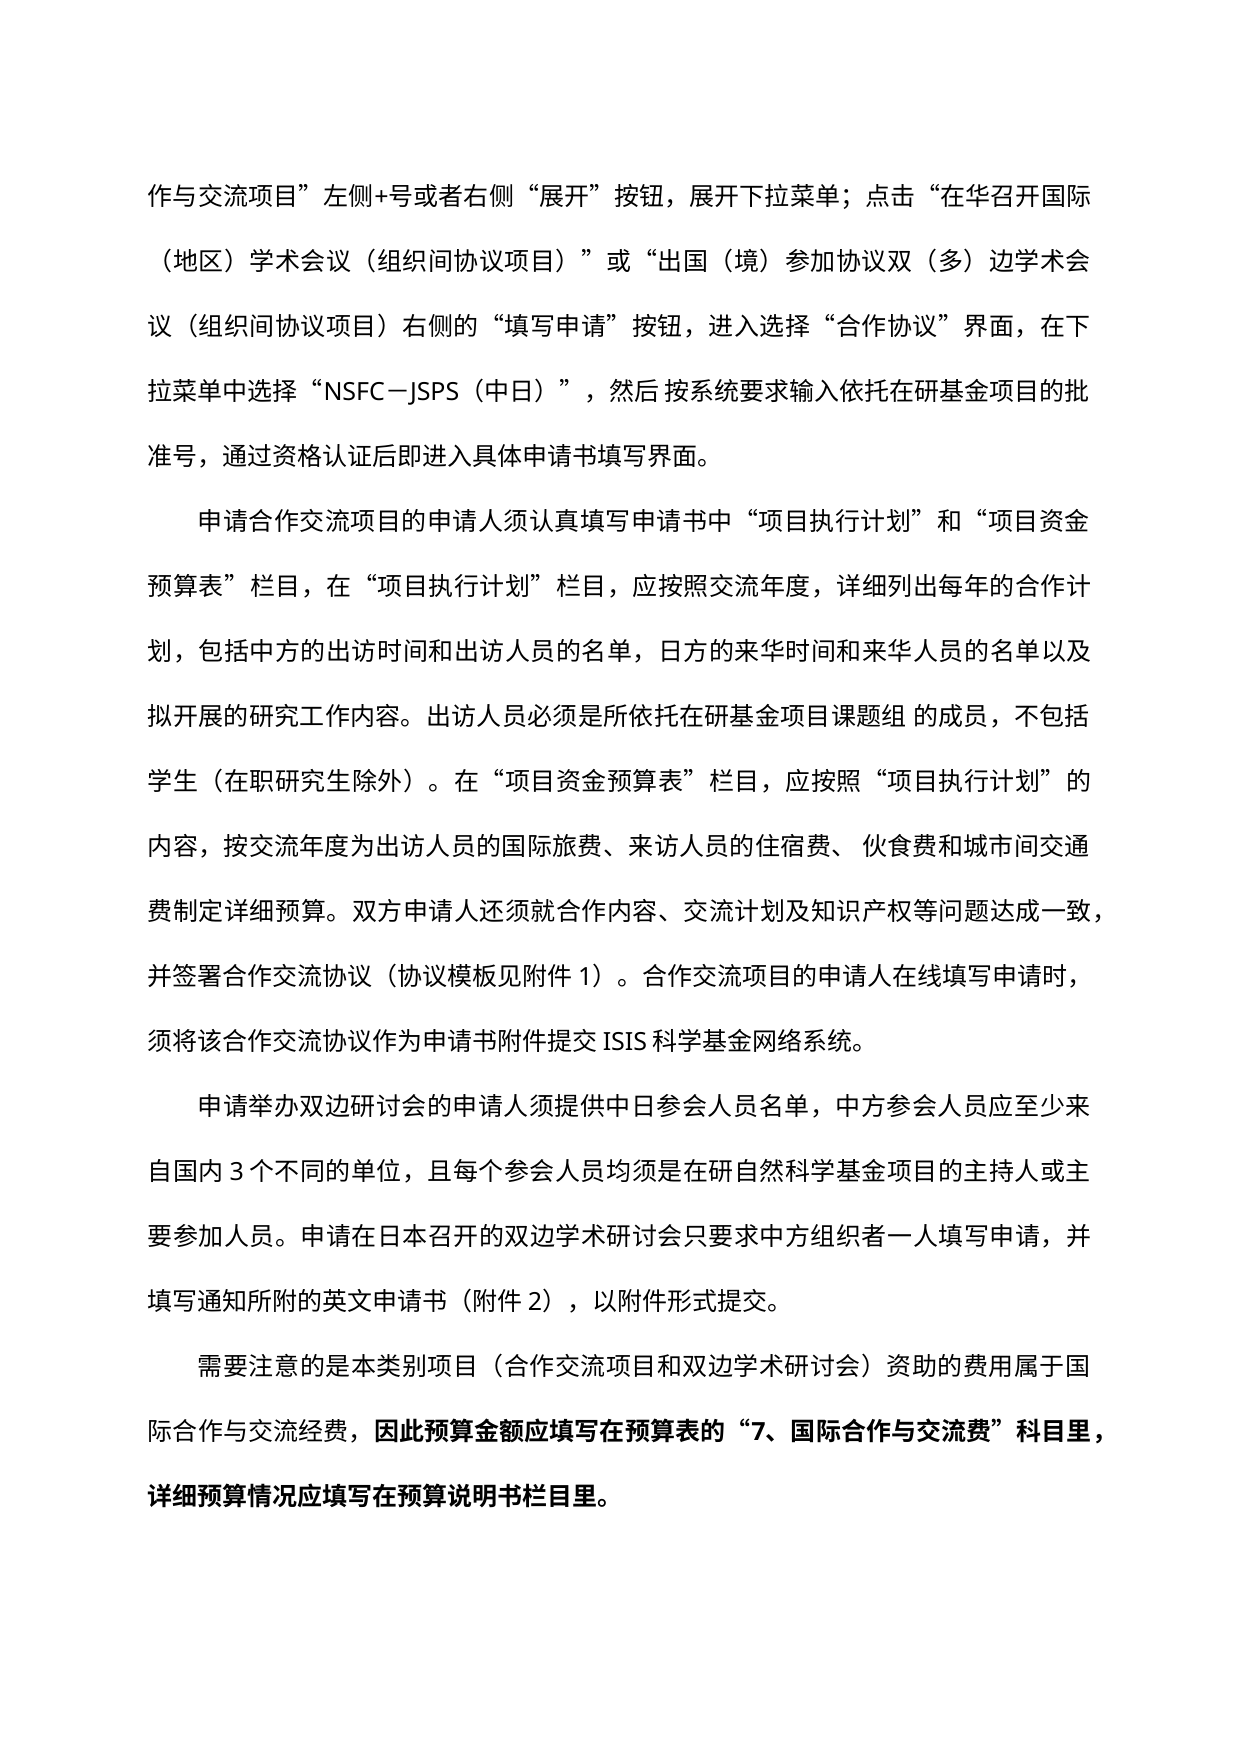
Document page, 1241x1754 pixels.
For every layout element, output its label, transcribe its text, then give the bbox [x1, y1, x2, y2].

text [148, 162, 1092, 487]
text 需要注意的是本类别项目（合作交流项目和双边学术研讨会）资助的费用属于国际合作与交流经费，因此预算金额应填写在预算表的“7、国际合作与交流费”科目里，详细预算情况应填写在预算说明书栏目里。 [148, 1332, 1092, 1527]
text 申请举办双边研讨会的申请人须提供中日参会人员名单，中方参会人员应至少来自国内3个不同的单位，且每个参会人员均须是在研自然科学基金项目的主持人或主要参加人员。申请在日本召开的双边学术研讨会只要求中方组织者一人填写申请，并填写通知所附的英文申请书（附件2），以附件形式提交。 [148, 1072, 1092, 1332]
text 申请合作交流项目的申请人须认真填写申请书中“项目执行计划”和“项目资金预算表”栏目，在“项目执行计划”栏目，应按照交流年度，详细列出每年的合作计划，包括中方的出访时间和出访人员的名单，日方的来华时间和来华人员的名单以及拟开展的研究工作内容。出访人员必须是所依托在研基金项目课题组 的成员，不包括学生（在职研究生除外）。在“项目资金预算表”栏目，应按照“项目执行计划”的内容，按交流年度为出访人员的国际旅费、来访人员的住宿费、 伙食费和城市间交通费制定详细预算。双方申请人还须就合作内容、交流计划及知识产权等问题达成一致，并签署合作交流协议（协议模板见附件1）。合作交流项目的申请人在线填写申请时，须将该合作交流协议作为申请书附件提交ISIS科学基金网络系统。 [148, 487, 1092, 1072]
